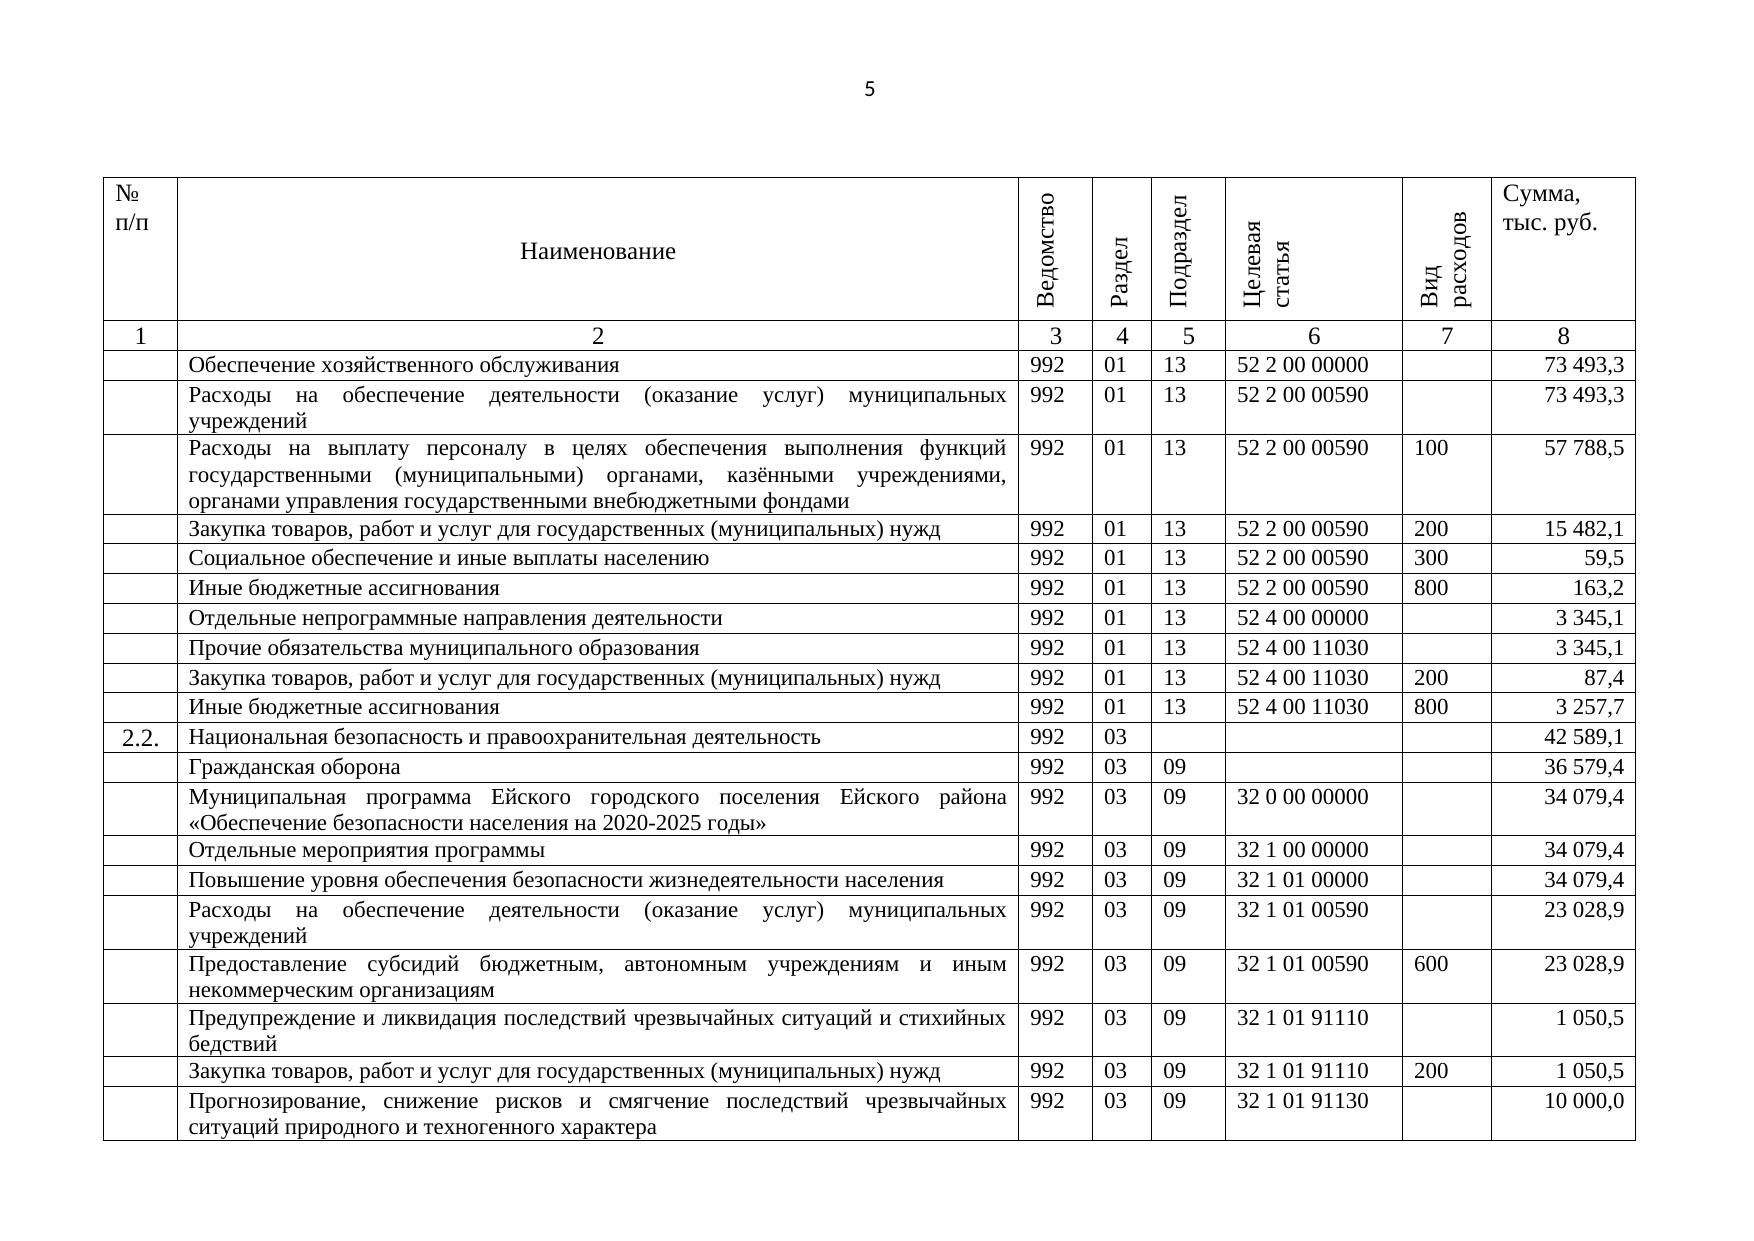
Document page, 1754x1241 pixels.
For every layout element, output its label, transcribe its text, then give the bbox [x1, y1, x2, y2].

table_cell 15 482,1 [1492, 515, 1635, 543]
table_cell 52 2 00 00590 [1226, 544, 1402, 573]
table_cell 992 [1019, 950, 1092, 1002]
table_cell 52 2 00 00000 [1226, 351, 1402, 380]
table_cell 992 [1019, 604, 1092, 633]
table_cell 52 2 00 00590 [1226, 381, 1402, 433]
table_cell [104, 1087, 177, 1140]
table_cell 03 [1093, 896, 1151, 949]
table_cell 13 [1152, 435, 1225, 513]
table_header Целевая статья [1226, 178, 1402, 320]
table_cell [104, 896, 177, 949]
table_cell [104, 950, 177, 1002]
table_cell 13 [1152, 634, 1225, 662]
table_cell 600 [1403, 950, 1491, 1002]
table_cell 1 050,5 [1492, 1057, 1635, 1086]
table_cell Иные бюджетные ассигнования [178, 574, 1018, 603]
table_header № п/п [104, 178, 177, 320]
table_cell Предоставление субсидий бюджетным, автономным учреждениям и иным некоммерческим организациям [178, 950, 1018, 1002]
table_cell Отдельные мероприятия программы [178, 836, 1018, 865]
table_cell 992 [1019, 783, 1092, 835]
table_cell [1403, 604, 1491, 633]
table_cell 09 [1152, 950, 1225, 1002]
table_cell 09 [1152, 836, 1225, 865]
table_cell 5 [1152, 321, 1225, 350]
table_cell 13 [1152, 693, 1225, 722]
table_cell [104, 664, 177, 692]
table_cell 34 079,4 [1492, 836, 1635, 865]
table_cell [1403, 836, 1491, 865]
table_cell 100 [1403, 435, 1491, 513]
table_cell 01 [1093, 664, 1151, 692]
table_cell Иные бюджетные ассигнования [178, 693, 1018, 722]
table_cell 200 [1403, 664, 1491, 692]
table_cell 59,5 [1492, 544, 1635, 573]
table_cell Гражданская оборона [178, 753, 1018, 782]
table_cell [104, 604, 177, 633]
table_cell 6 [1226, 321, 1402, 350]
table_header Вид расходов [1403, 178, 1491, 320]
table_cell [104, 1004, 177, 1056]
table_cell [104, 544, 177, 573]
table_cell 32 1 01 91130 [1226, 1087, 1402, 1140]
table_cell 52 4 00 00000 [1226, 604, 1402, 633]
table_cell 8 [1492, 321, 1635, 350]
table_cell 992 [1019, 1004, 1092, 1056]
table_cell 01 [1093, 515, 1151, 543]
table_cell [1403, 753, 1491, 782]
table_cell Национальная безопасность и правоохранительная деятельность [178, 723, 1018, 752]
table_cell 01 [1093, 435, 1151, 513]
table_cell 992 [1019, 664, 1092, 692]
table_cell [104, 693, 177, 722]
table_cell [1403, 783, 1491, 835]
table_cell 01 [1093, 544, 1151, 573]
table_cell 800 [1403, 574, 1491, 603]
table_cell [1403, 896, 1491, 949]
table_cell 992 [1019, 866, 1092, 895]
table_cell 300 [1403, 544, 1491, 573]
table_cell 52 4 00 11030 [1226, 664, 1402, 692]
table_cell 1 050,5 [1492, 1004, 1635, 1056]
table_header Сумма, тыс. руб. [1492, 178, 1635, 320]
table_cell [1403, 634, 1491, 662]
table_cell 13 [1152, 351, 1225, 380]
table_cell 800 [1403, 693, 1491, 722]
table_cell 992 [1019, 896, 1092, 949]
table_cell 34 079,4 [1492, 866, 1635, 895]
table_cell 01 [1093, 634, 1151, 662]
table_cell 163,2 [1492, 574, 1635, 603]
table_cell 32 1 01 91110 [1226, 1004, 1402, 1056]
table_cell 992 [1019, 435, 1092, 513]
table_cell Повышение уровня обеспечения безопасности жизнедеятельности населения [178, 866, 1018, 895]
table_cell 03 [1093, 950, 1151, 1002]
table_cell 03 [1093, 1057, 1151, 1086]
table_cell 32 0 00 00000 [1226, 783, 1402, 835]
table_cell 52 4 00 11030 [1226, 693, 1402, 722]
table_cell 3 257,7 [1492, 693, 1635, 722]
table_cell 3 [1019, 321, 1092, 350]
table_cell 03 [1093, 836, 1151, 865]
table_cell 2 [178, 321, 1018, 350]
table_cell 03 [1093, 753, 1151, 782]
table_cell 32 1 00 00000 [1226, 836, 1402, 865]
table_cell 992 [1019, 634, 1092, 662]
table_header Раздел [1093, 178, 1151, 320]
table_cell [1403, 381, 1491, 433]
table_cell 36 579,4 [1492, 753, 1635, 782]
table_cell 87,4 [1492, 664, 1635, 692]
table_cell 03 [1093, 1004, 1151, 1056]
table_cell [104, 515, 177, 543]
table_cell 42 589,1 [1492, 723, 1635, 752]
table_cell 7 [1403, 321, 1491, 350]
table_cell 73 493,3 [1492, 351, 1635, 380]
table_cell 57 788,5 [1492, 435, 1635, 513]
table_cell [1403, 351, 1491, 380]
table_cell 3 345,1 [1492, 634, 1635, 662]
table_header Ведомство [1019, 178, 1092, 320]
table_cell [1403, 866, 1491, 895]
table_cell 4 [1093, 321, 1151, 350]
table_cell 32 1 01 00590 [1226, 950, 1402, 1002]
table_cell [104, 634, 177, 662]
table_cell [1403, 723, 1491, 752]
table_cell 32 1 01 00590 [1226, 896, 1402, 949]
table_cell 09 [1152, 866, 1225, 895]
table_cell 13 [1152, 574, 1225, 603]
table_cell [1403, 1087, 1491, 1140]
table_cell 52 2 00 00590 [1226, 574, 1402, 603]
table_cell [104, 836, 177, 865]
table_cell [104, 783, 177, 835]
table_cell 3 345,1 [1492, 604, 1635, 633]
table_cell [104, 574, 177, 603]
table_cell Прогнозирование, снижение рисков и смягчение последствий чрезвычайных ситуаций природного и техногенного характера [178, 1087, 1018, 1140]
table_cell 09 [1152, 783, 1225, 835]
table_header Наименование [178, 178, 1018, 320]
table_cell [1226, 753, 1402, 782]
table_cell 32 1 01 91110 [1226, 1057, 1402, 1086]
table_cell 03 [1093, 723, 1151, 752]
table_cell Расходы на обеспечение деятельности (оказание услуг) муниципальных учреждений [178, 381, 1018, 433]
table_cell 200 [1403, 515, 1491, 543]
table_cell [104, 866, 177, 895]
table_cell 1 [104, 321, 177, 350]
table_cell [104, 753, 177, 782]
table_cell [1403, 1004, 1491, 1056]
table_cell 992 [1019, 693, 1092, 722]
table_cell 32 1 01 00000 [1226, 866, 1402, 895]
table_cell 13 [1152, 381, 1225, 433]
table_cell [104, 381, 177, 433]
table_cell 52 4 00 11030 [1226, 634, 1402, 662]
table_cell 01 [1093, 351, 1151, 380]
table_cell Предупреждение и ликвидация последствий чрезвычайных ситуаций и стихийных бедствий [178, 1004, 1018, 1056]
table_cell Прочие обязательства муниципального образования [178, 634, 1018, 662]
table_cell Закупка товаров, работ и услуг для государственных (муниципальных) нужд [178, 1057, 1018, 1086]
table_cell 992 [1019, 1057, 1092, 1086]
table_cell 992 [1019, 544, 1092, 573]
table_cell Закупка товаров, работ и услуг для государственных (муниципальных) нужд [178, 515, 1018, 543]
table_cell 2.2. [104, 723, 177, 752]
table_cell 23 028,9 [1492, 896, 1635, 949]
table_cell 992 [1019, 1087, 1092, 1140]
table_cell Закупка товаров, работ и услуг для государственных (муниципальных) нужд [178, 664, 1018, 692]
table_cell 03 [1093, 783, 1151, 835]
table_cell 52 2 00 00590 [1226, 515, 1402, 543]
table_cell 01 [1093, 604, 1151, 633]
table_cell 200 [1403, 1057, 1491, 1086]
table_cell 09 [1152, 1087, 1225, 1140]
table_cell Расходы на выплату персоналу в целях обеспечения выполнения функций государственными (муниципальными) органами, казёнными учреждениями, органами управления государственными внебюджетными фондами [178, 435, 1018, 513]
table_cell 13 [1152, 544, 1225, 573]
table_cell 09 [1152, 896, 1225, 949]
table_cell 992 [1019, 753, 1092, 782]
table_cell Отдельные непрограммные направления деятельности [178, 604, 1018, 633]
table_header Подраздел [1152, 178, 1225, 320]
table_cell [1226, 723, 1402, 752]
table_cell 992 [1019, 836, 1092, 865]
table_cell 01 [1093, 693, 1151, 722]
table_cell [1152, 723, 1225, 752]
table_cell 13 [1152, 515, 1225, 543]
table_cell 992 [1019, 381, 1092, 433]
table_cell Социальное обеспечение и иные выплаты населению [178, 544, 1018, 573]
table_cell Муниципальная программа Ейского городского поселения Ейского района «Обеспечение безопасности населения на 2020-2025 годы» [178, 783, 1018, 835]
table_cell 03 [1093, 866, 1151, 895]
table_cell 73 493,3 [1492, 381, 1635, 433]
table_cell [104, 435, 177, 513]
table_cell 09 [1152, 1057, 1225, 1086]
table_cell 52 2 00 00590 [1226, 435, 1402, 513]
table_cell 23 028,9 [1492, 950, 1635, 1002]
table_cell 992 [1019, 515, 1092, 543]
table_cell 992 [1019, 351, 1092, 380]
table_cell 09 [1152, 753, 1225, 782]
table_cell Обеспечение хозяйственного обслуживания [178, 351, 1018, 380]
table_cell 13 [1152, 664, 1225, 692]
table_cell 13 [1152, 604, 1225, 633]
table_cell 992 [1019, 723, 1092, 752]
table_cell 01 [1093, 381, 1151, 433]
table_cell [104, 351, 177, 380]
table_cell [104, 1057, 177, 1086]
table_cell 01 [1093, 574, 1151, 603]
table_cell 09 [1152, 1004, 1225, 1056]
table_cell 03 [1093, 1087, 1151, 1140]
table_cell 10 000,0 [1492, 1087, 1635, 1140]
table_cell 34 079,4 [1492, 783, 1635, 835]
table_cell Расходы на обеспечение деятельности (оказание услуг) муниципальных учреждений [178, 896, 1018, 949]
table_cell 992 [1019, 574, 1092, 603]
